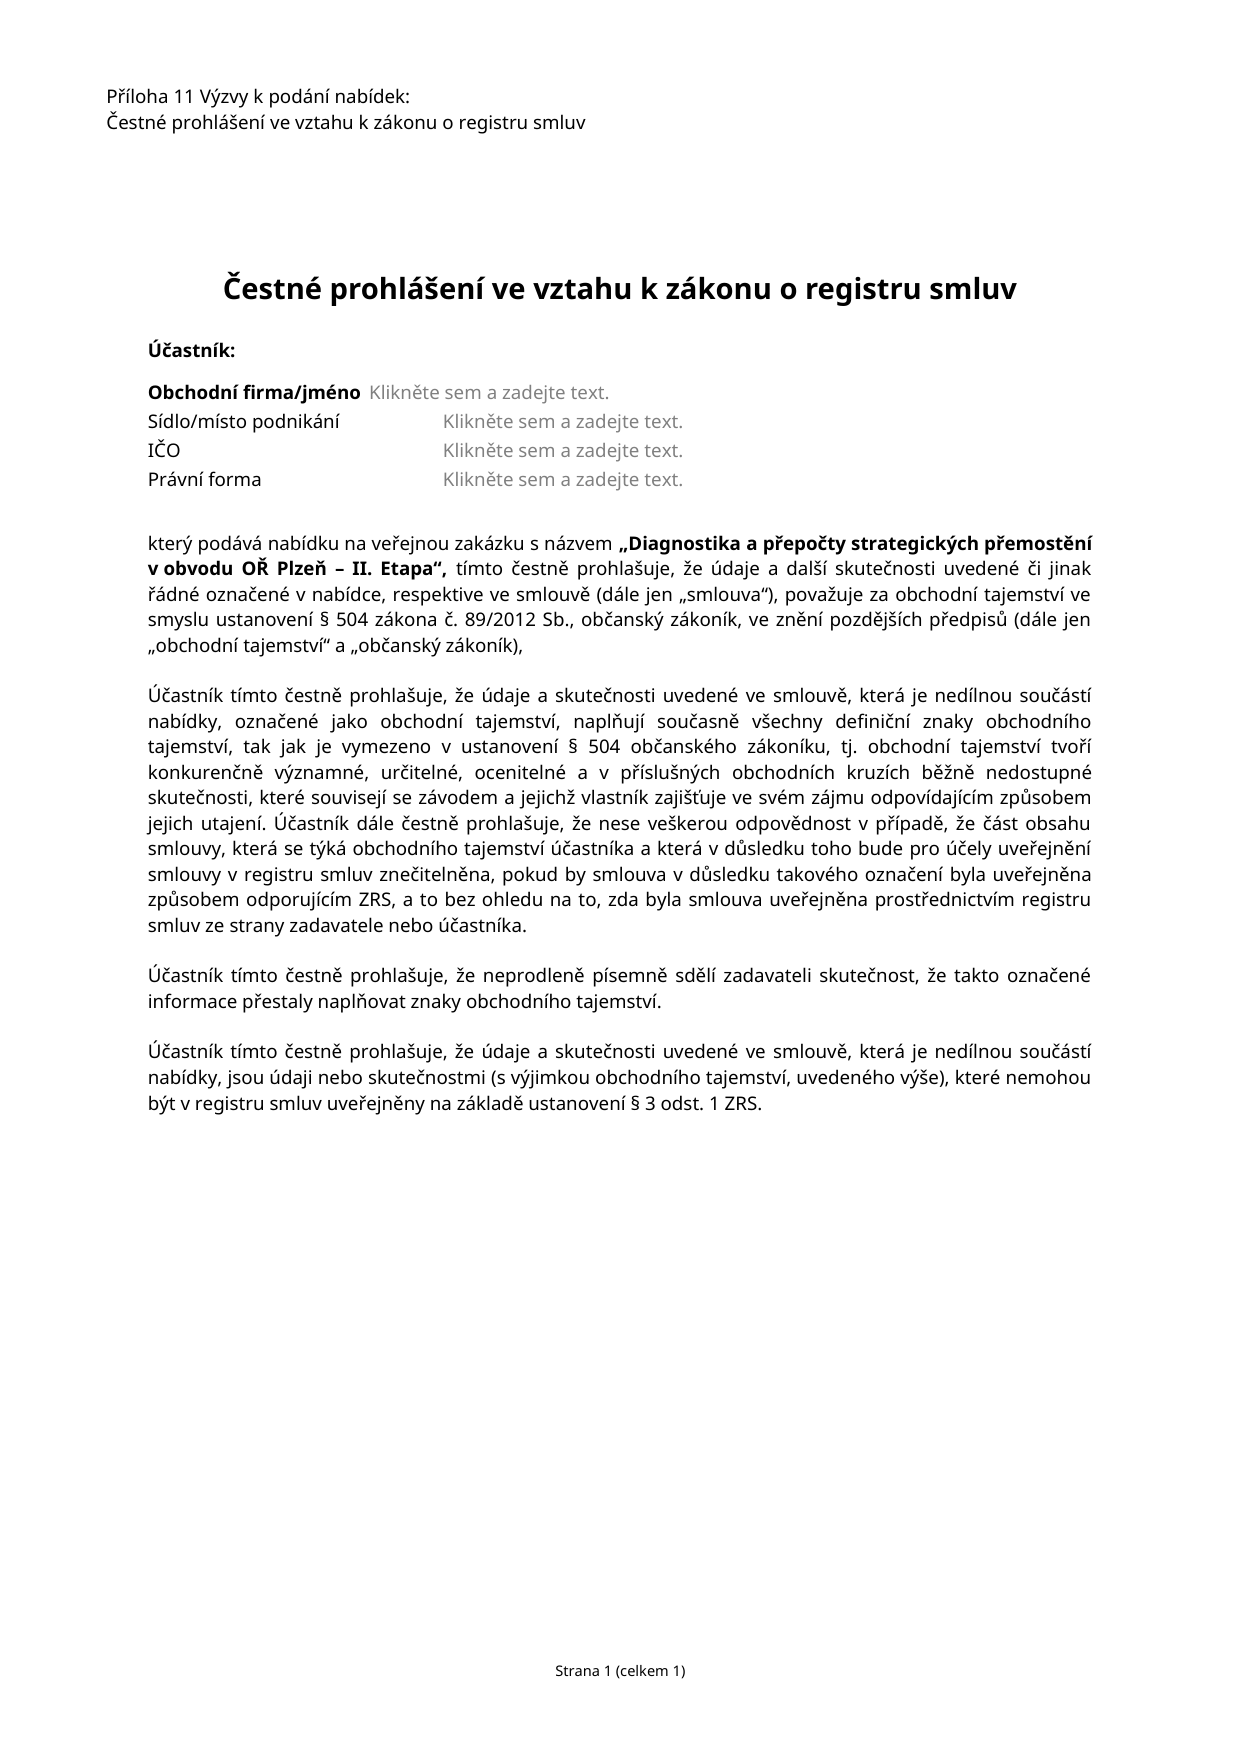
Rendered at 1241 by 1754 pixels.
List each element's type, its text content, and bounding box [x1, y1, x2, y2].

text který podává nabídku na veřejnou zakázku s názvem „Diagnostika a přepočty strategických přemostění v obvodu OŘ Plzeň – II. Etapa“, tímto čestně prohlašuje, že údaje a další skutečnosti uvedené či jinak řádné označené v nabídce, respektive ve smlouvě (dále jen „smlouva“), považuje za obchodní tajemství ve smyslu ustanovení § 504 zákona č. 89/2012 Sb., občanský zákoník, ve znění pozdějších předpisů (dále jen „obchodní tajemství“ a „občanský zákoník), [148, 530, 1093, 658]
title Čestné prohlášení ve vztahu k zákonu o registru smluv [148, 268, 1093, 308]
text Účastník tímto čestně prohlašuje, že údaje a skutečnosti uvedené ve smlouvě, která je nedílnou součástí nabídky, jsou údaji nebo skutečnostmi (s výjimkou obchodního tajemství, uvedeného výše), které nemohou být v registru smluv uveřejněny na základě ustanovení § 3 odst. 1 ZRS. [148, 1039, 1093, 1115]
text Účastník tímto čestně prohlašuje, že neprodleně písemně sdělí zadavateli skutečnost, že takto označené informace přestaly naplňovat znaky obchodního tajemství. [148, 963, 1093, 1014]
text Účastník tímto čestně prohlašuje, že údaje a skutečnosti uvedené ve smlouvě, která je nedílnou součástí nabídky, označené jako obchodní tajemství, naplňují současně všechny definiční znaky obchodního tajemství, tak jak je vymezeno v ustanovení § 504 občanského zákoníku, tj. obchodní tajemství tvoří konkurenčně významné, určitelné, ocenitelné a v příslušných obchodních kruzích běžně nedostupné skutečnosti, které souvisejí se závodem a jejichž vlastník zajišťuje ve svém zájmu odpovídajícím způsobem jejich utajení. Účastník dále čestně prohlašuje, že nese veškerou odpovědnost v případě, že část obsahu smlouvy, která se týká obchodního tajemství účastníka a která v důsledku toho bude pro účely uveřejnění smlouvy v registru smluv znečitelněna, pokud by smlouva v důsledku takového označení byla uveřejněna způsobem odporujícím ZRS, a to bez ohledu na to, zda byla smlouva uveřejněna prostřednictvím registru smluv ze strany zadavatele nebo účastníka. [148, 683, 1093, 938]
text Sídlo/místo podnikání [148, 405, 1093, 434]
text Účastník: [148, 333, 1093, 364]
text Právní forma [148, 463, 1093, 492]
text Obchodní firma/jméno [148, 376, 1093, 405]
text IČO [148, 434, 1093, 463]
